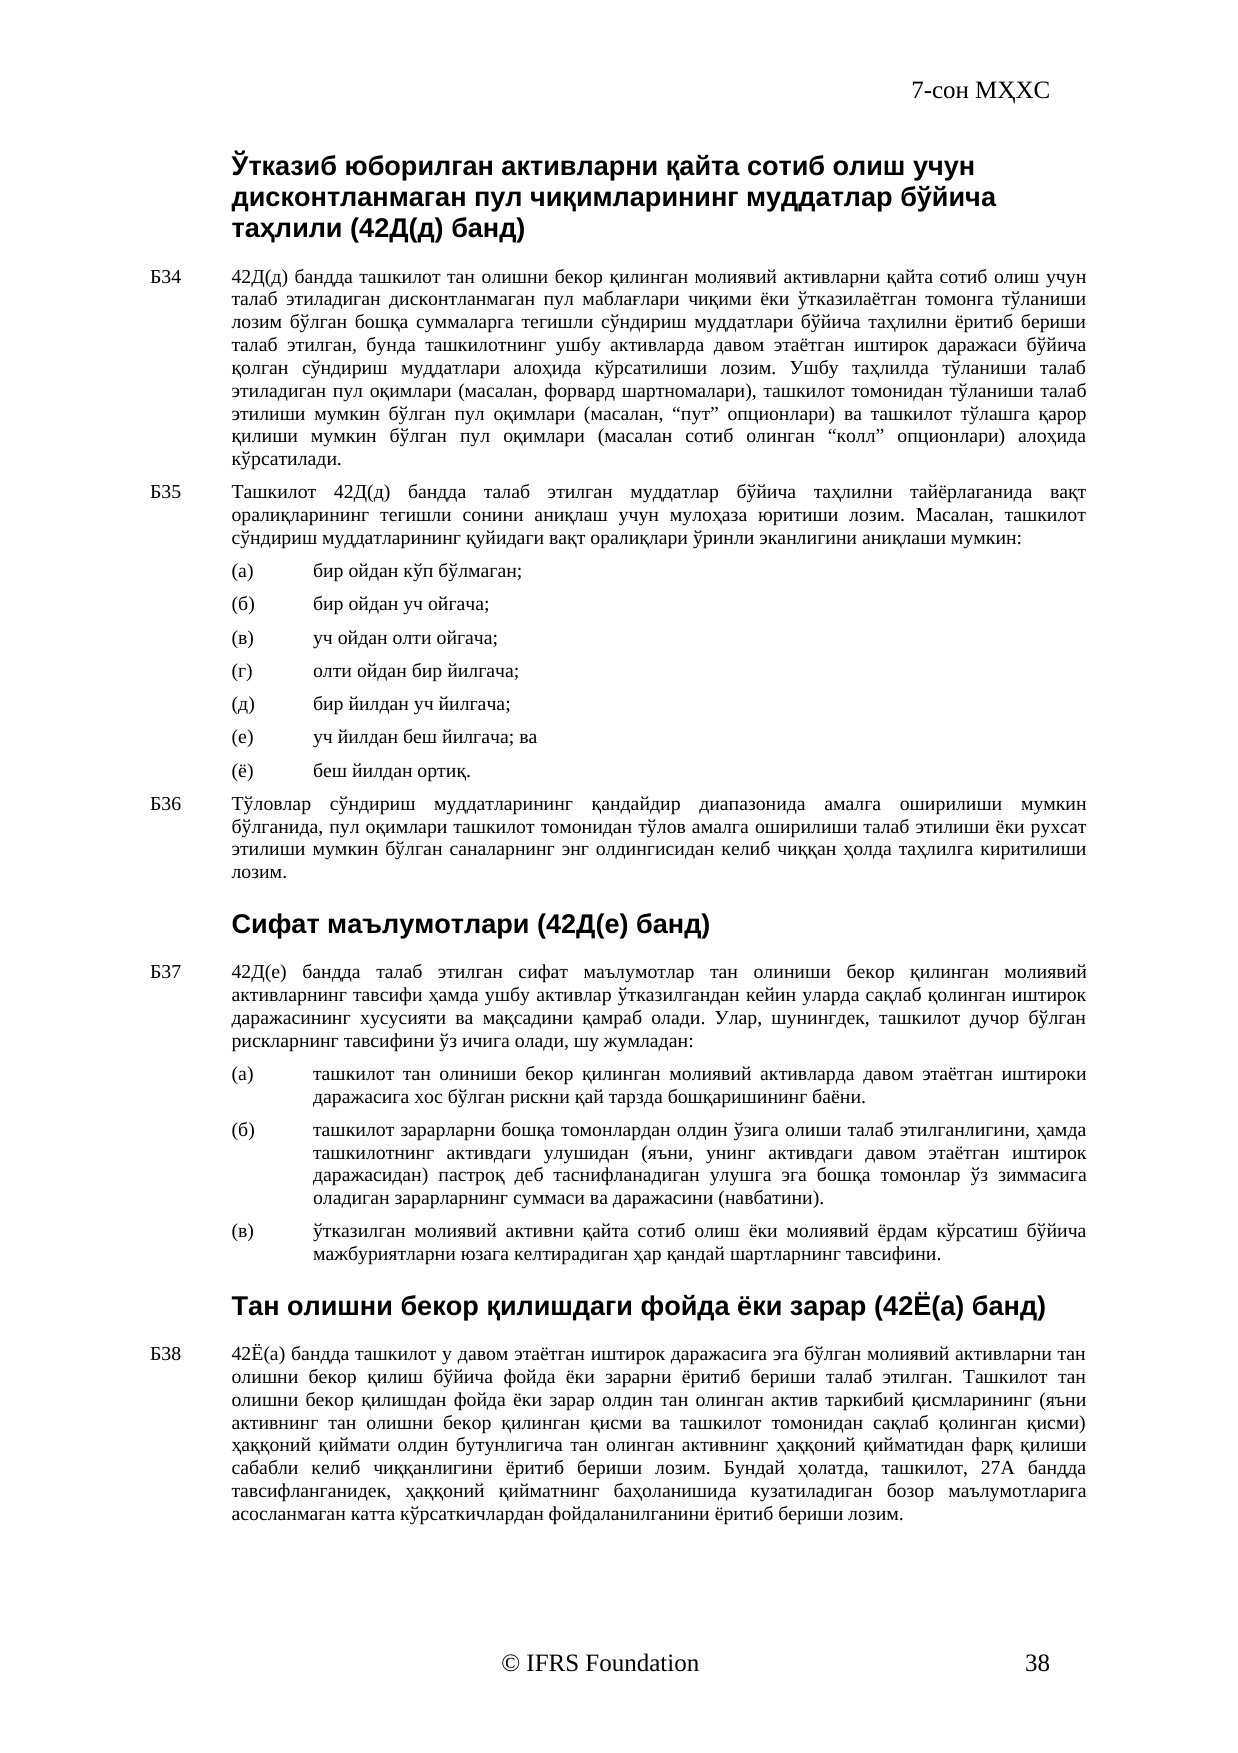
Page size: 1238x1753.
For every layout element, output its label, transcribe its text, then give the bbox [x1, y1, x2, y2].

text (в) уч ойдан олти ойгача; [231, 626, 1087, 648]
text Б37 42Д(е) бандда талаб этилган сифат маълумотлар тан олиниши бекор қилинган молиявий активларнинг тавсифи ҳамда ушбу активлар ўтказилгандан кейин уларда сақлаб қолинган иштирок даражасининг хусусияти ва мақсадини қамраб олади. Улар, шунингдек, ташкилот дучор бўлган рискларнинг тавсифини ўз ичига олади, шу жумладан: [150, 960, 1087, 1051]
text Ўтказиб юборилган активларни қайта сотиб олиш учун дисконтланмаган пул чиқимларининг муддатлар бўйича таҳлили (42Д(д) банд) [231, 150, 1087, 244]
text (г) олти ойдан бир йилгача; [231, 659, 1087, 682]
text Б38 42Ё(a) бандда ташкилот у давом этаётган иштирок даражасига эга бўлган молиявий активларни тан олишни бекор қилиш бўйича фойда ёки зарарни ёритиб бериши талаб этилган. Ташкилот тан олишни бекор қилишдан фойда ёки зарар олдин тан олинган актив таркибий қисмларининг (яъни активнинг тан олишни бекор қилинган қисми ва ташкилот томонидан сақлаб қолинган қисми) ҳаққоний қиймати олдин бутунлигича тан олинган активнинг ҳаққоний қийматидан фарқ қилиши сабабли келиб чиққанлигини ёритиб бериши лозим. Бундай ҳолатда, ташкилот, 27A бандда тавсифланганидек, ҳаққоний қийматнинг баҳоланишида кузатиладиган бозор маълумотларига асосланмаган катта кўрсаткичлардан фойдаланилганини ёритиб бериши лозим. [150, 1342, 1087, 1525]
text Б35 Ташкилот 42Д(д) бандда талаб этилган муддатлар бўйича таҳлилни тайёрлаганида вақт оралиқларининг тегишли сонини аниқлаш учун мулоҳаза юритиши лозим. Масалан, ташкилот сўндириш муддатларининг қуйидаги вақт оралиқлари ўринли эканлигини аниқлаши мумкин: [150, 480, 1087, 549]
text (б) ташкилот зарарларни бошқа томонлардан олдин ўзига олиши талаб этилганлигини, ҳамда ташкилотнинг активдаги улушидан (яъни, унинг активдаги давом этаётган иштирок даражасидан) пастроқ деб таснифланадиган улушга эга бошқа томонлар ўз зиммасига оладиган зарарларнинг суммаси ва даражасини (навбатини). [231, 1118, 1087, 1209]
text (д) бир йилдан уч йилгача; [231, 692, 1087, 715]
text (ё) беш йилдан ортиқ. [231, 758, 1087, 781]
text Б34 42Д(д) бандда ташкилот тан олишни бекор қилинган молиявий активларни қайта сотиб олиш учун талаб этиладиган дисконтланмаган пул маблағлари чиқими ёки ўтказилаётган томонга тўланиши лозим бўлган бошқа суммаларга тегишли сўндириш муддатлари бўйича таҳлилни ёритиб бериши талаб этилган, бунда ташкилотнинг ушбу активларда давом этаётган иштирок даражаси бўйича қолган сўндириш муддатлари алоҳида кўрсатилиши лозим. Ушбу таҳлилда тўланиши талаб этиладиган пул оқимлари (масалан, форвард шартномалари), ташкилот томонидан тўланиши талаб этилиши мумкин бўлган пул оқимлари (масалан, “пут” опционлари) ва ташкилот тўлашга қарор қилиши мумкин бўлган пул оқимлари (масалан сотиб олинган “колл” опционлари) алоҳида кўрсатилади. [150, 264, 1087, 470]
text (е) уч йилдан беш йилгача; ва [231, 725, 1087, 748]
text (б) бир ойдан уч ойгача; [231, 592, 1087, 615]
text (в) ўтказилган молиявий активни қайта сотиб олиш ёки молиявий ёрдам кўрсатиш бўйича мажбуриятларни юзага келтирадиган ҳар қандай шартларнинг тавсифини. [231, 1219, 1087, 1265]
text Тан олишни бекор қилишдаги фойда ёки зарар (42Ё(a) банд) [231, 1290, 1087, 1321]
text Сифат маълумотлари (42Д(е) банд) [231, 908, 1087, 939]
text (a) бир ойдан кўп бўлмаган; [231, 559, 1087, 582]
text (а) ташкилот тан олиниши бекор қилинган молиявий активларда давом этаётган иштироки даражасига хос бўлган рискни қай тарзда бошқаришининг баёни. [231, 1062, 1087, 1107]
text Б36 Тўловлар сўндириш муддатларининг қандайдир диапазонида амалга оширилиши мумкин бўлганида, пул оқимлари ташкилот томонидан тўлов амалга оширилиши талаб этилиши ёки рухсат этилиши мумкин бўлган саналарнинг энг олдингисидан келиб чиққан ҳолда таҳлилга киритилиши лозим. [150, 792, 1087, 883]
